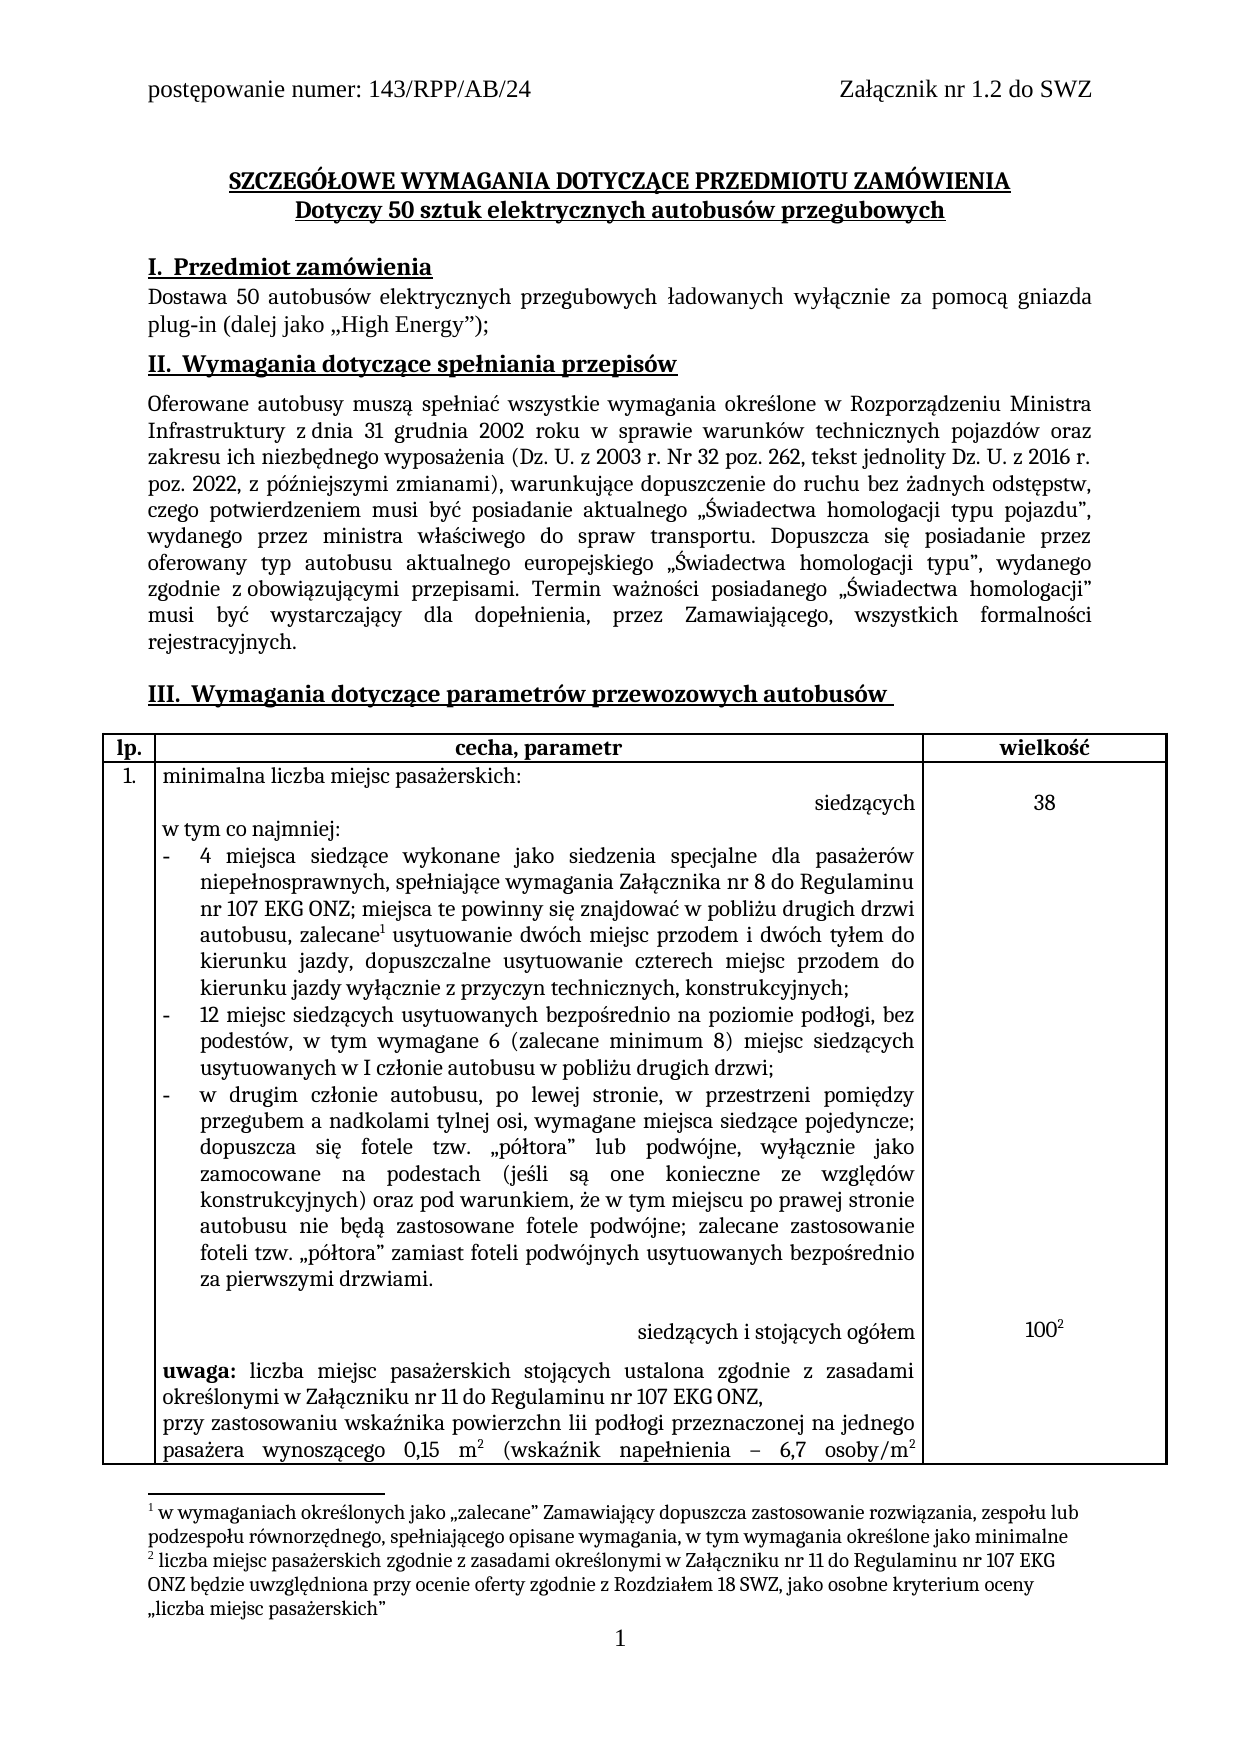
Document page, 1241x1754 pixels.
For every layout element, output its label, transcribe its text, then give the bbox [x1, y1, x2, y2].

text II. Wymagania dotyczące spełniania przepisów [148, 350, 1093, 379]
table_header cecha, parametr [156, 735, 922, 761]
table_header wielkość [924, 735, 1165, 761]
text Dostawa 50 autobusów elektrycznych przegubowych ładowanych wyłącznie za pomocą gniazda plug-in (dalej jako „High Energy”); [148, 282, 1093, 337]
text Oferowane autobusy muszą spełniać wszystkie wymagania określone w Rozporządzeniu Ministra Infrastruktury z dnia 31 grudnia 2002 roku w sprawie warunków technicznych pojazdów oraz zakresu ich niezbędnego wyposażenia (Dz. U. z 2003 r. Nr 32 poz. 262, tekst jednolity Dz. U. z 2016 r. poz. 2022, z późniejszymi zmianami), warunkujące dopuszczenie do ruchu bez żadnych odstępstw, czego potwierdzeniem musi być posiadanie aktualnego „Świadectwa homologacji typu pojazdu”, wydanego przez ministra właściwego do spraw transportu. Dopuszcza się posiadanie przez oferowany typ autobusu aktualnego europejskiego „Świadectwa homologacji typu”, wydanego zgodnie z obowiązującymi przepisami. Termin ważności posiadanego „Świadectwa homologacji” musi być wystarczający dla dopełnienia, przez Zamawiającego, wszystkich formalności rejestracyjnych. [148, 391, 1093, 655]
table_cell [104, 763, 154, 1463]
table_cell 38 100 [924, 763, 1165, 1463]
table_header lp. [104, 735, 154, 761]
text I. Przedmiot zamówienia [148, 253, 1093, 282]
text III. Wymagania dotyczące parametrów przewozowych autobusów [148, 680, 1093, 708]
text Dotyczy 50 sztuk elektrycznych autobusów przegubowych [148, 196, 1093, 224]
text SZCZEGÓŁOWE WYMAGANIA DOTYCZĄCE PRZEDMIOTU ZAMÓWIENIA [148, 167, 1093, 196]
